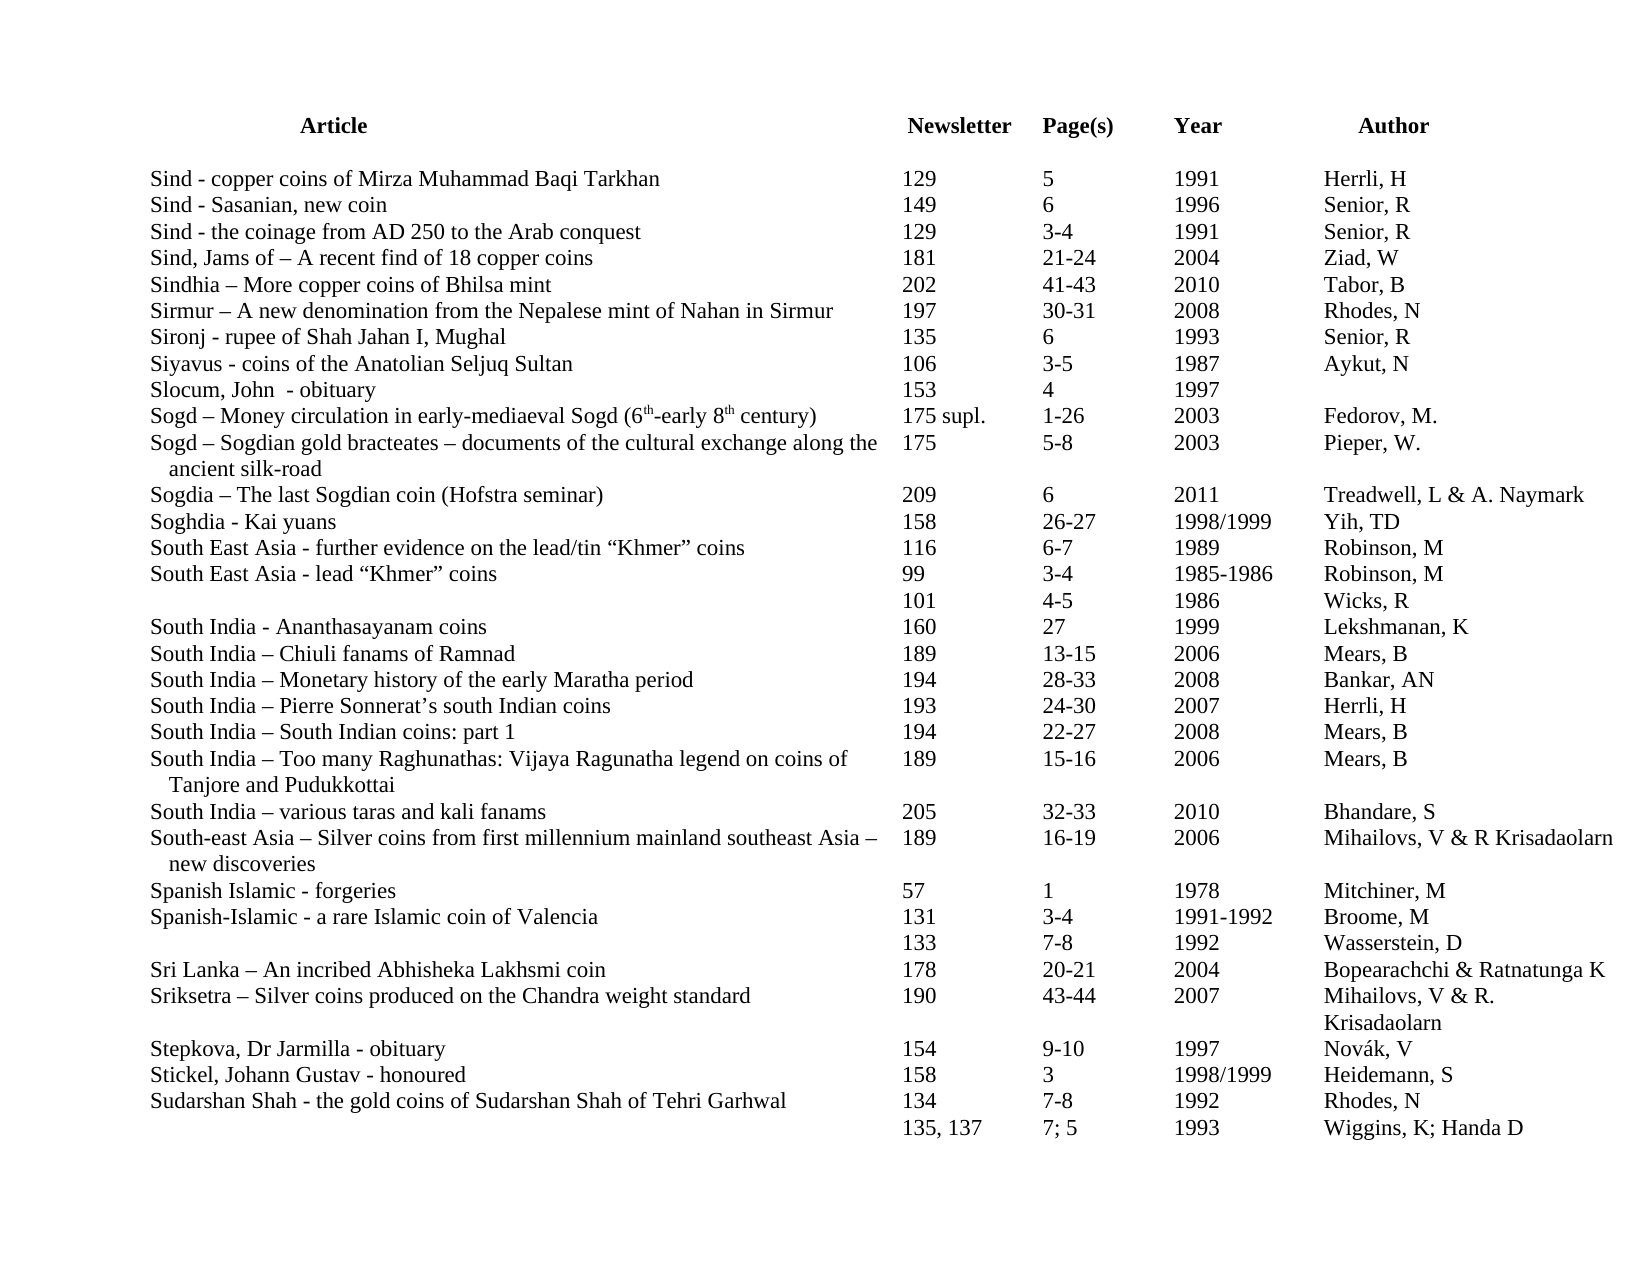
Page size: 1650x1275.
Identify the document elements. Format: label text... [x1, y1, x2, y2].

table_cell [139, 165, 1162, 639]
table_header Author [1313, 113, 1625, 165]
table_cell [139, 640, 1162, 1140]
table_header Year [1163, 113, 1312, 165]
table_header Page(s) [1031, 113, 1162, 165]
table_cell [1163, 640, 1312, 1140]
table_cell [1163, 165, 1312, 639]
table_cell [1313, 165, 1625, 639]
table_header Newsletter [888, 113, 1031, 165]
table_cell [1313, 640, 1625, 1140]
table_header Article [139, 113, 888, 165]
